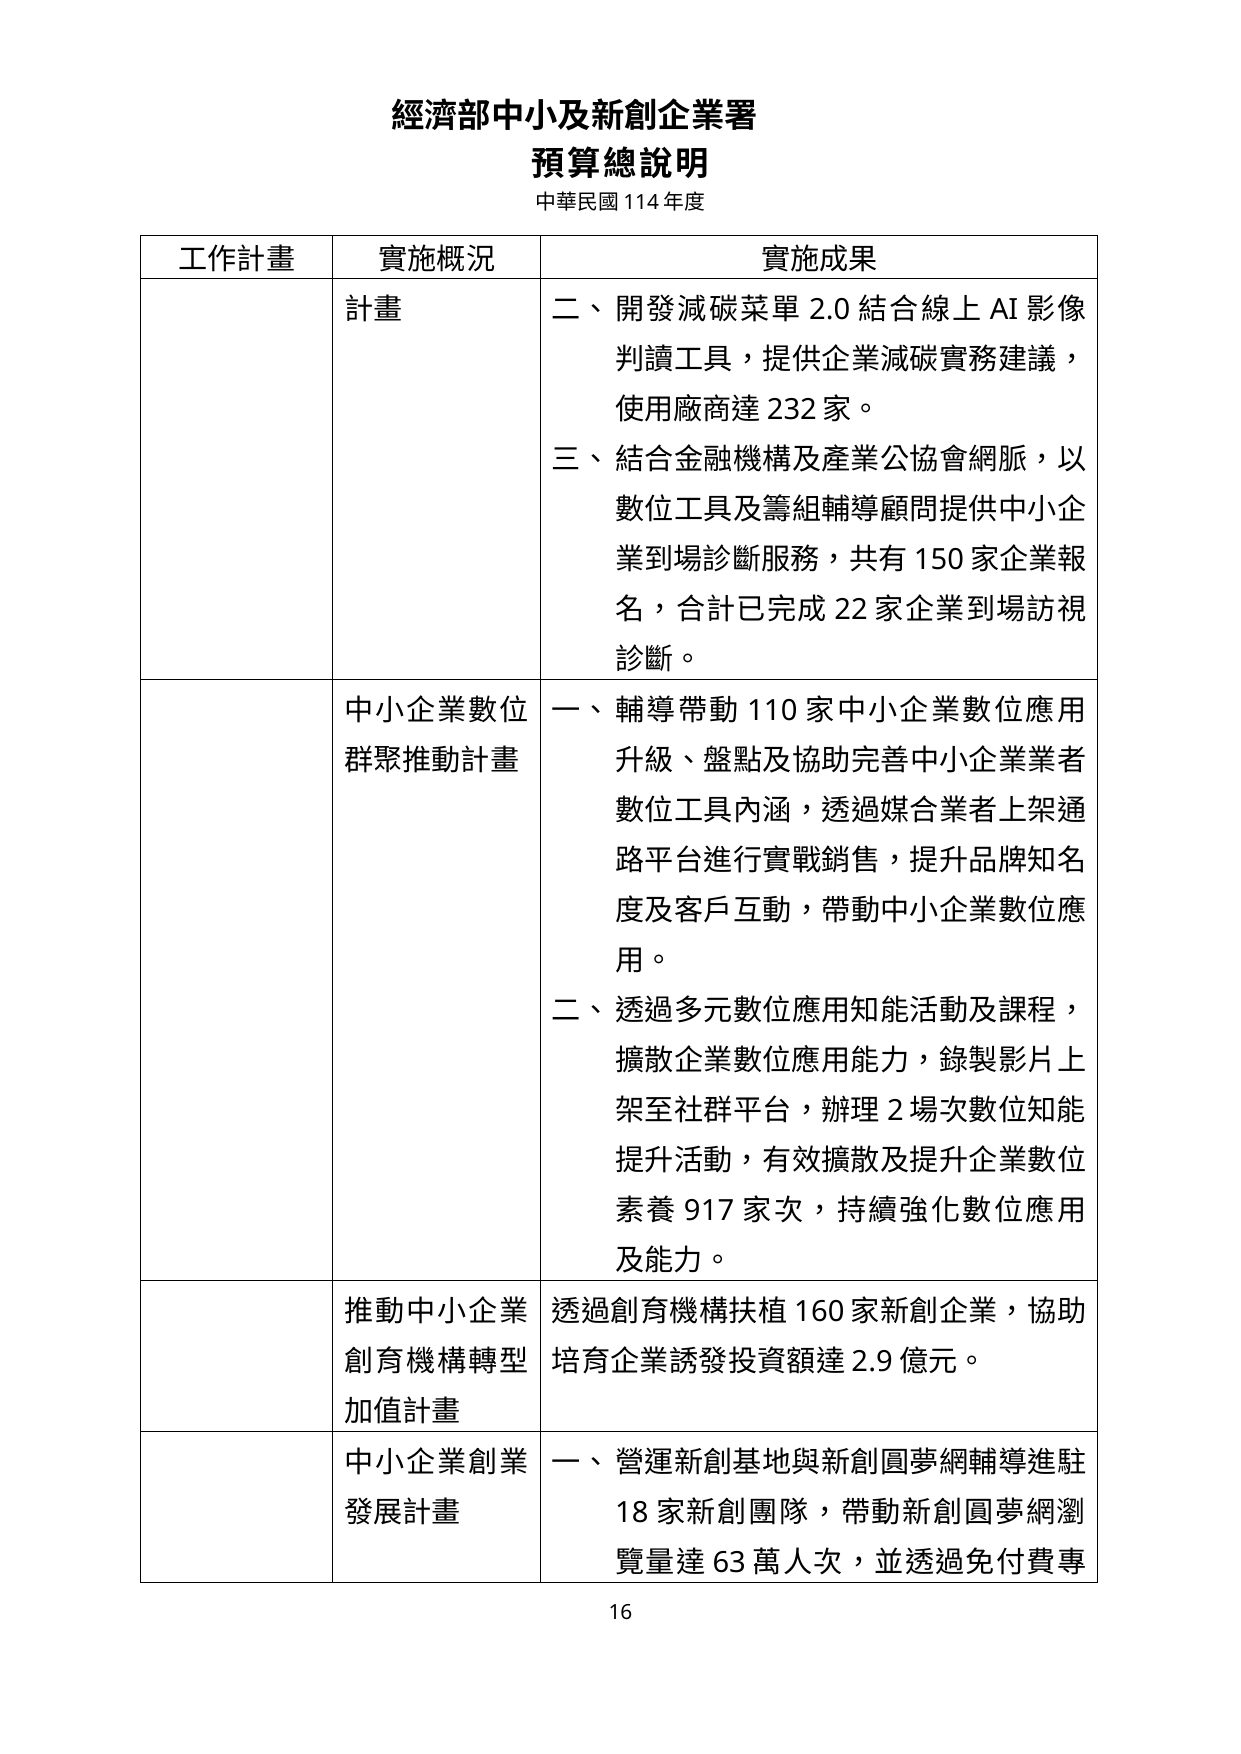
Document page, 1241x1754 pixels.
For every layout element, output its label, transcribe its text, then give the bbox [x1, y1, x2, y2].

table_cell [141, 1281, 332, 1431]
table_cell [141, 279, 332, 679]
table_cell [541, 1432, 1097, 1582]
table_cell 推動中小企業創育機構轉型加值計畫 [333, 1281, 540, 1431]
table_cell 中小企業因應淨零碳趨勢提升綠色競爭力計畫 [333, 279, 540, 679]
table_header 工作計畫 [141, 236, 332, 278]
table_header 實施概況 [333, 236, 540, 278]
table_cell [141, 680, 332, 1280]
table_cell 中小企業創業發展計畫 [333, 1432, 540, 1582]
table_cell [141, 1432, 332, 1582]
table_cell 透過創育機構扶植160家新創企業，協助培育企業誘發投資額達2.9億元。 [541, 1281, 1097, 1431]
table_cell 中小企業數位群聚推動計畫 [333, 680, 540, 1280]
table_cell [541, 279, 1097, 679]
table_header 實施成果 [541, 236, 1097, 278]
table_cell 輔導帶動110家中小企業數位應用升級、盤點及協助完善中小企業業者數位工具內涵，透過媒合業者上架通路平台進行實戰銷售，提升品牌知名度及客戶互動，帶動中小企業數位應用。 透過多元數位應用知能活動及課程，擴散企業數位應用能力，錄製影片上架至社群平台，辦理2場次數位知能提升活動，有效擴散及提升企業數位素養917家次，持續強化數位應用及能力。 [541, 680, 1097, 1280]
